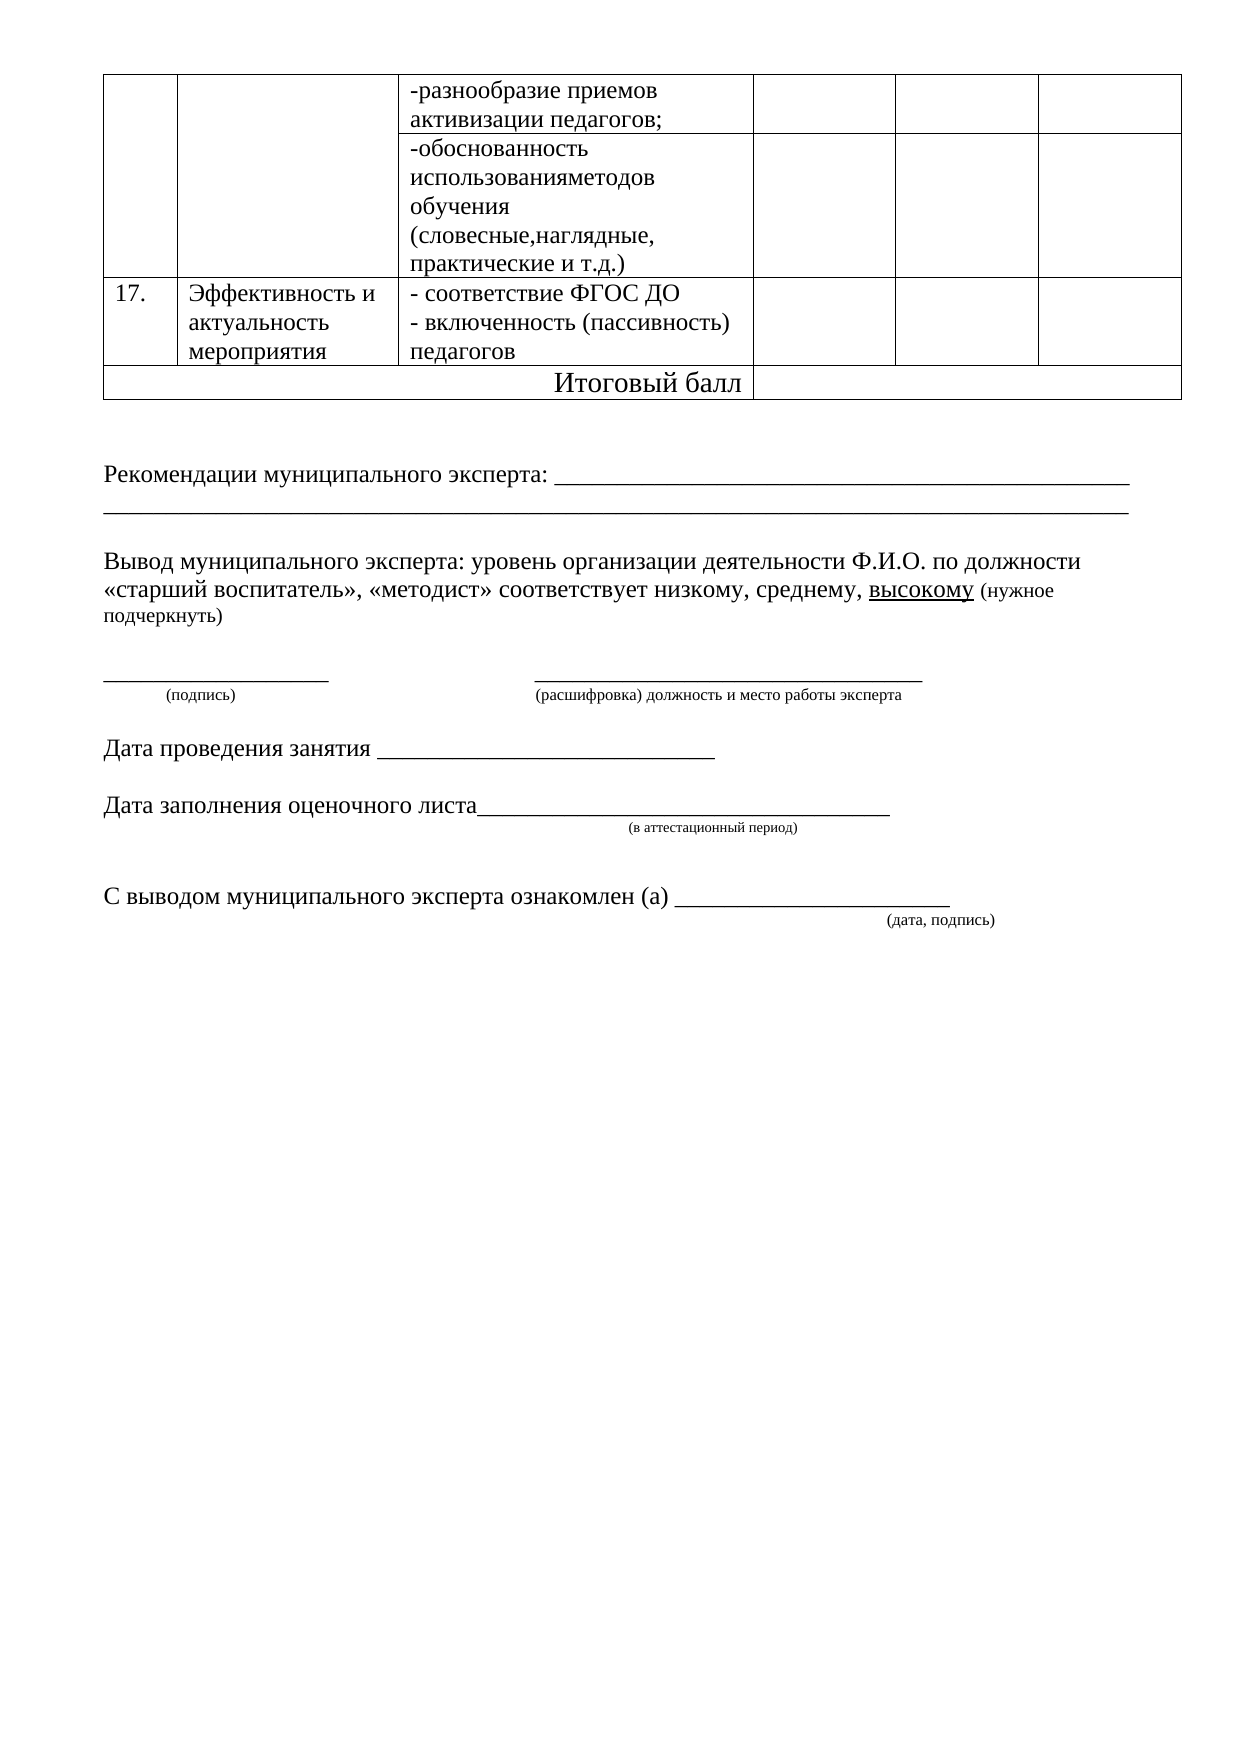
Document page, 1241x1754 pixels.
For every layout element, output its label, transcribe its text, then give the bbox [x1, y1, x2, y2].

table_cell [754, 278, 895, 364]
table_cell [104, 278, 177, 364]
table_cell [754, 75, 895, 132]
text (подпись) (расшифровка) должность и место работы эксперта [103, 685, 1152, 704]
table_cell Итоговый балл [104, 366, 753, 399]
table_cell [754, 134, 895, 277]
text Вывод муниципального эксперта: уровень организации деятельности Ф.И.О. по должности «старший воспитатель», «методист» соответствует низкому, среднему, высокому (нужное подчеркнуть) [103, 546, 1152, 627]
table_cell [896, 75, 1038, 132]
table_cell -обоснованность использованияметодов обучения (словесные,наглядные, практические и т.д.) [399, 134, 753, 277]
text (в аттестационный период) [177, 819, 1152, 836]
table_cell [896, 278, 1038, 364]
text Дата заполнения оценочного листа_________________________________ [103, 790, 1152, 819]
table_cell Эффективность и актуальность мероприятия [178, 278, 398, 364]
table_cell [1039, 278, 1181, 364]
table_cell -разнообразие приемов активизации педагогов; [399, 75, 753, 132]
table_cell - соответствие ФГОС ДО - включенность (пассивность) педагогов [399, 278, 753, 364]
text Рекомендации муниципального эксперта: ______________________________________________ [103, 459, 1152, 488]
text Дата проведения занятия ___________________________ [103, 733, 1152, 761]
text (дата, подпись) [103, 910, 1152, 929]
table_cell [1039, 134, 1181, 277]
table_cell [1039, 75, 1181, 132]
table_cell [896, 134, 1038, 277]
table_cell [754, 366, 1181, 399]
text __________________________________________________________________________________ [103, 488, 1152, 517]
text С выводом муниципального эксперта ознакомлен (а) ______________________ [103, 881, 1152, 910]
text __________________ _______________________________ [103, 656, 1152, 685]
